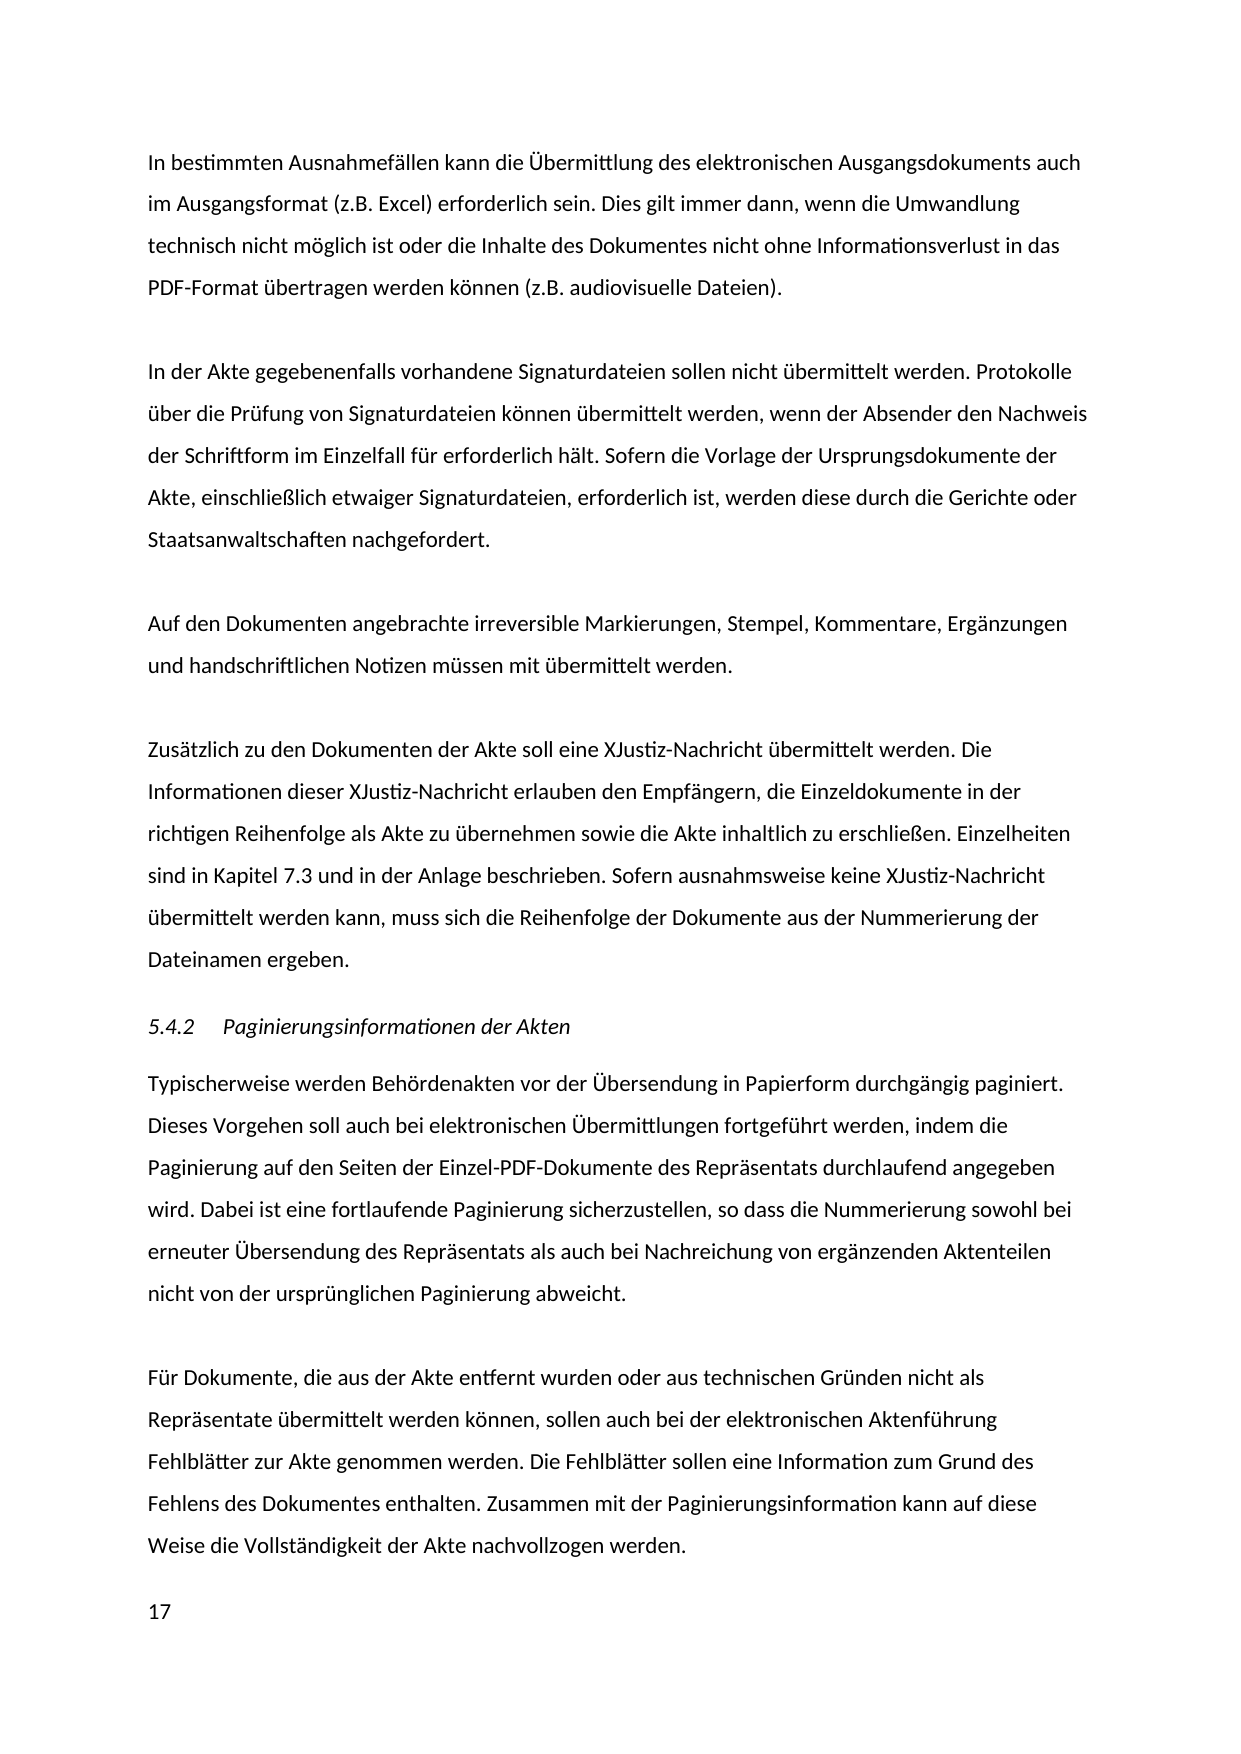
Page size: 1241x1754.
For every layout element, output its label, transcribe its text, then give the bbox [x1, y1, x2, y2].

text Zusätzlich zu den Dokumenten der Akte soll eine XJustiz-Nachricht übermittelt werden. Die Informationen dieser XJustiz-Nachricht erlauben den Empfängern, die Einzeldokumente in der richtigen Reihenfolge als Akte zu übernehmen sowie die Akte inhaltlich zu erschließen. Einzelheiten sind in Kapitel 7.3 und in der Anlage beschrieben. Sofern ausnahmsweise keine XJustiz-Nachricht übermittelt werden kann, muss sich die Reihenfolge der Dokumente aus der Nummerierung der Dateinamen ergeben. [148, 735, 1093, 973]
text Typischerweise werden Behördenakten vor der Übersendung in Papierform durchgängig paginiert. Dieses Vorgehen soll auch bei elektronischen Übermittlungen fortgeführt werden, indem die Paginierung auf den Seiten der Einzel-PDF-Dokumente des Repräsentats durchlaufend angegeben wird. Dabei ist eine fortlaufende Paginierung sicherzustellen, so dass die Nummerierung sowohl bei erneuter Übersendung des Repräsentats als auch bei Nachreichung von ergänzenden Aktenteilen nicht von der ursprünglichen Paginierung abweicht. [148, 1069, 1093, 1307]
subtitle Paginierungsinformationen der Akten [148, 1012, 1093, 1040]
text Für Dokumente, die aus der Akte entfernt wurden oder aus technischen Gründen nicht als Repräsentate übermittelt werden können, sollen auch bei der elektronischen Aktenführung Fehlblätter zur Akte genommen werden. Die Fehlblätter sollen eine Information zum Grund des Fehlens des Dokumentes enthalten. Zusammen mit der Paginierungsinformation kann auf diese Weise die Vollständigkeit der Akte nachvollzogen werden. [148, 1363, 1093, 1559]
text In der Akte gegebenenfalls vorhandene Signaturdateien sollen nicht übermittelt werden. Protokolle über die Prüfung von Signaturdateien können übermittelt werden, wenn der Absender den Nachweis der Schriftform im Einzelfall für erforderlich hält. Sofern die Vorlage der Ursprungsdokumente der Akte, einschließlich etwaiger Signaturdateien, erforderlich ist, werden diese durch die Gerichte oder Staatsanwaltschaften nachgefordert. [148, 357, 1093, 553]
text Auf den Dokumenten angebrachte irreversible Markierungen, Stempel, Kommentare, Ergänzungen und handschriftlichen Notizen müssen mit übermittelt werden. [148, 609, 1093, 679]
text In bestimmten Ausnahmefällen kann die Übermittlung des elektronischen Ausgangsdokuments auch im Ausgangsformat (z.B. Excel) erforderlich sein. Dies gilt immer dann, wenn die Umwandlung technisch nicht möglich ist oder die Inhalte des Dokumentes nicht ohne Informationsverlust in das PDF-Format übertragen werden können (z.B. audiovisuelle Dateien). [148, 148, 1093, 302]
